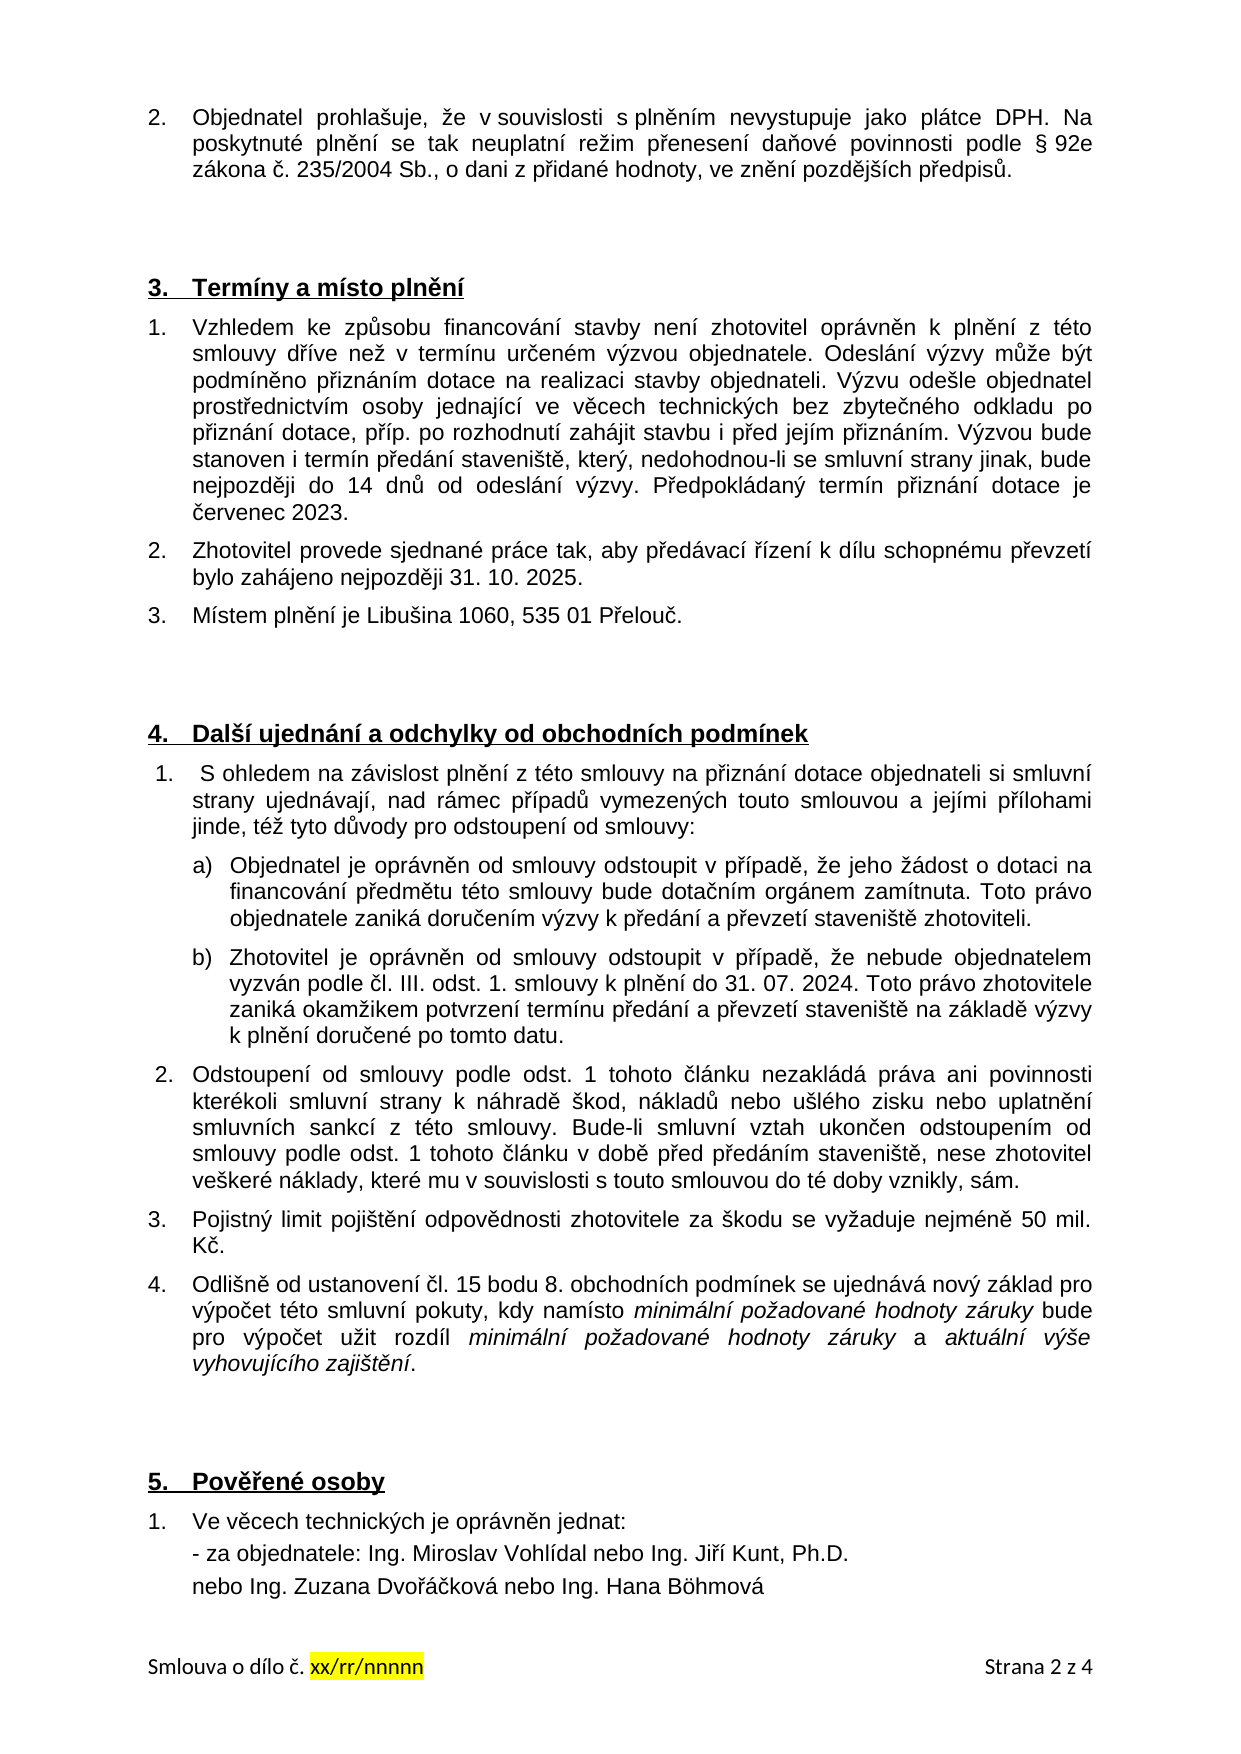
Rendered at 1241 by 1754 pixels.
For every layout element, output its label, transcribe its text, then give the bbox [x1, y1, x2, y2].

text 2. Zhotovitel provede sjednané práce tak, aby předávací řízení k dílu schopnému převzetí bylo zahájeno nejpozději 31. 10. 2025. [148, 537, 1093, 590]
list Odlišně od ustanovení čl. 15 bodu 8. obchodních podmínek se ujednává nový základ pro výpočet této smluvní pokuty, kdy namísto minimální požadované hodnoty záruky bude pro výpočet užit rozdíl minimální požadované hodnoty záruky a aktuální výše vyhovujícího zajištění. [148, 1271, 1093, 1376]
text 3. Místem plnění je Libušina 1060, 535 01 Přelouč. [148, 602, 1093, 629]
list 5. Pověřené osoby [148, 1466, 1093, 1495]
text 2. Objednatel prohlašuje, že v souvislosti s plněním nevystupuje jako plátce DPH. Na poskytnuté plnění se tak neuplatní režim přenesení daňové povinnosti podle § 92e zákona č. 235/2004 Sb., o dani z přidané hodnoty, ve znění pozdějších předpisů. [148, 103, 1093, 182]
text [192, 1540, 1093, 1567]
list Objednatel je oprávněn od smlouvy odstoupit v případě, že jeho žádost o dotaci na financování předmětu této smlouvy bude dotačním orgánem zamítnuta. Toto právo objednatele zaniká doručením výzvy k předání a převzetí staveniště zhotoviteli. [192, 852, 1093, 931]
list 3. Termíny a místo plnění [148, 273, 1093, 301]
list 4. Další ujednání a odchylky od obchodních podmínek [148, 719, 1093, 748]
list S ohledem na závislost plnění z této smlouvy na přiznání dotace objednateli si smluvní strany ujednávají, nad rámec případů vymezených touto smlouvou a jejími přílohami jinde, též tyto důvody pro odstoupení od smlouvy: [155, 760, 1093, 839]
list Pojistný limit pojištění odpovědnosti zhotovitele za škodu se vyžaduje nejméně 50 mil. Kč. [148, 1206, 1093, 1258]
list Odstoupení od smlouvy podle odst. 1 tohoto článku nezakládá práva ani povinnosti kterékoli smluvní strany k náhradě škod, nákladů nebo ušlého zisku nebo uplatnění smluvních sankcí z této smlouvy. Bude-li smluvní vztah ukončen odstoupením od smlouvy podle odst. 1 tohoto článku v době před předáním staveniště, nese zhotovitel veškeré náklady, které mu v souvislosti s touto smlouvou do té doby vznikly, sám. [154, 1061, 1093, 1193]
list Ve věcech technických je oprávněn jednat: [148, 1508, 1093, 1534]
text 1. Vzhledem ke způsobu financování stavby není zhotovitel oprávněn k plnění z této smlouvy dříve než v termínu určeném výzvou objednatele. Odeslání výzvy může být podmíněno přiznáním dotace na realizaci stavby objednateli. Výzvu odešle objednatel prostřednictvím osoby jednající ve věcech technických bez zbytečného odkladu po přiznání dotace, příp. po rozhodnutí zahájit stavbu i před jejím přiznáním. Výzvou bude stanoven i termín předání staveniště, který, nedohodnou-li se smluvní strany jinak, bude nejpozději do 14 dnů od odeslání výzvy. Předpokládaný termín přiznání dotace je červenec 2023. [148, 314, 1093, 525]
text nebo Ing. Zuzana Dvořáčková nebo Ing. Hana Böhmová [192, 1573, 1093, 1599]
list Zhotovitel je oprávněn od smlouvy odstoupit v případě, že nebude objednatelem vyzván podle čl. III. odst. 1. smlouvy k plnění do 31. 07. 2024. Toto právo zhotovitele zaniká okamžikem potvrzení termínu předání a převzetí staveniště na základě výzvy k plnění doručené po tomto datu. [192, 943, 1093, 1049]
